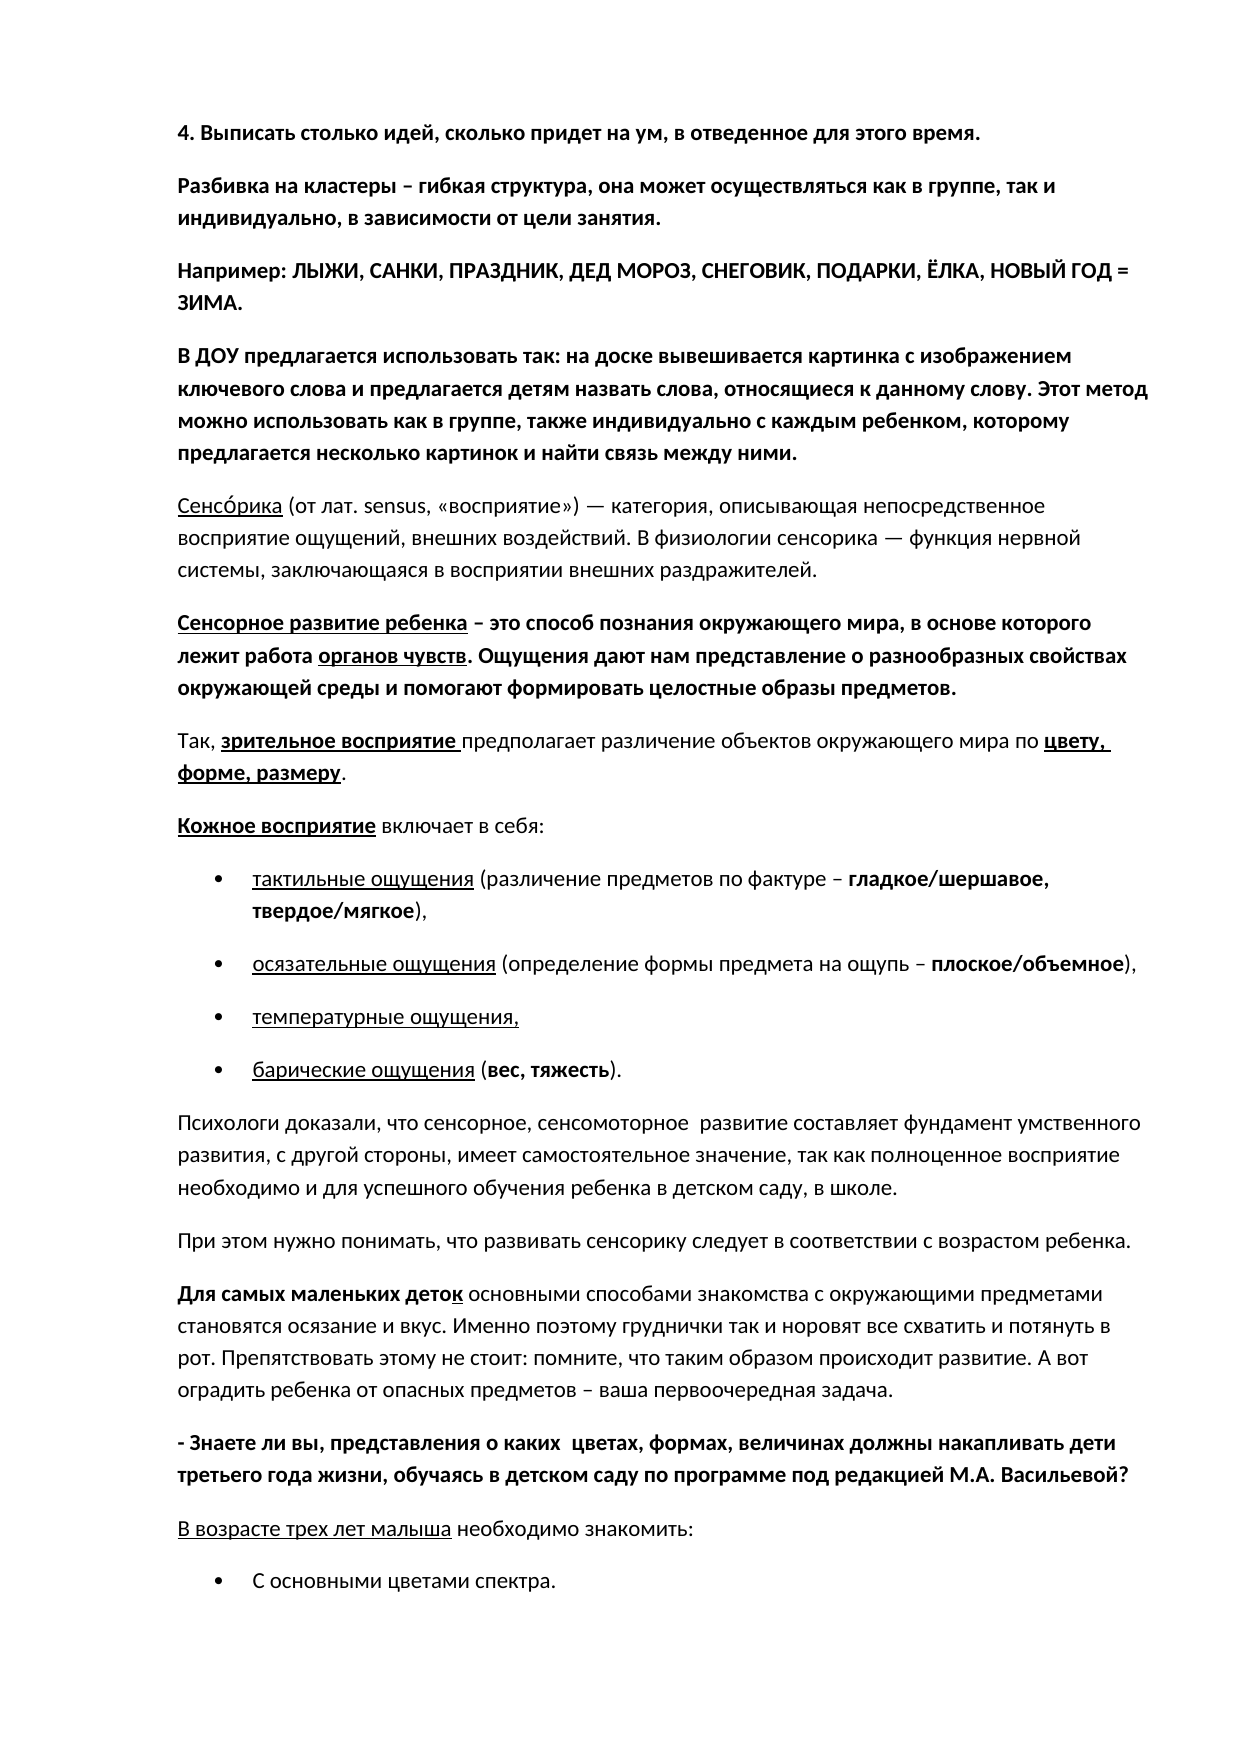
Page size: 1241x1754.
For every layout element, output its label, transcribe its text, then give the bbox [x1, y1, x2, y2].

text Сенсорное развитие ребенка – это способ познания окружающего мира, в основе которого лежит работа органов чувств. Ощущения дают нам представление о разнообразных свойствах окружающей среды и помогают формировать целостные образы предметов. [177, 608, 1152, 701]
list С основными цветами спектра. [215, 1567, 1152, 1595]
text - Знаете ли вы, представления о каких цветах, формах, величинах должны накапливать дети третьего года жизни, обучаясь в детском саду по программе под редакцией М.А. Васильевой? [177, 1428, 1152, 1489]
text Для самых маленьких деток основными способами знакомства с окружающими предметами становятся осязание и вкус. Именно поэтому груднички так и норовят все схватить и потянуть в рот. Препятствовать этому не стоит: помните, что таким образом происходит развитие. А вот оградить ребенка от опасных предметов – ваша первоочередная задача. [177, 1279, 1152, 1403]
text 4. Выписать столько идей, сколько придет на ум, в отведенное для этого время. [177, 118, 1152, 146]
text Кожное восприятие включает в себя: [177, 811, 1152, 839]
text При этом нужно понимать, что развивать сенсорику следует в соответствии с возрастом ребенка. [177, 1226, 1152, 1254]
list осязательные ощущения (определение формы предмета на ощупь – плоское/объемное), [215, 949, 1152, 977]
text Сенсо́рика (от лат. sensus, «восприятие») — категория, описывающая непосредственное восприятие ощущений, внешних воздействий. В физиологии сенсорика — функция нервной системы, заключающаяся в восприятии внешних раздражителей. [177, 491, 1152, 583]
text В ДОУ предлагается использовать так: на доске вывешивается картинка с изображением ключевого слова и предлагается детям назвать слова, относящиеся к данному слову. Этот метод можно использовать как в группе, также индивидуально с каждым ребенком, которому предлагается несколько картинок и найти связь между ними. [177, 342, 1152, 466]
list температурные ощущения, [215, 1002, 1152, 1030]
text Например: ЛЫЖИ, САНКИ, ПРАЗДНИК, ДЕД МОРОЗ, СНЕГОВИК, ПОДАРКИ, ЁЛКА, НОВЫЙ ГОД = ЗИМА. [177, 256, 1152, 317]
list барические ощущения (вес, тяжесть). [215, 1055, 1152, 1083]
list тактильные ощущения (различение предметов по фактуре – гладкое/шершавое, твердое/мягкое), [215, 864, 1152, 924]
text Психологи доказали, что сенсорное, сенсомоторное развитие составляет фундамент умственного развития, с другой стороны, имеет самостоятельное значение, так как полноценное восприятие необходимо и для успешного обучения ребенка в детском саду, в школе. [177, 1108, 1152, 1201]
text В возрасте трех лет малыша необходимо знакомить: [177, 1514, 1152, 1542]
text Разбивка на кластеры – гибкая структура, она может осуществляться как в группе, так и индивидуально, в зависимости от цели занятия. [177, 171, 1152, 231]
text Так, зрительное восприятие предполагает различение объектов окружающего мира по цвету, форме, размеру. [177, 726, 1152, 786]
